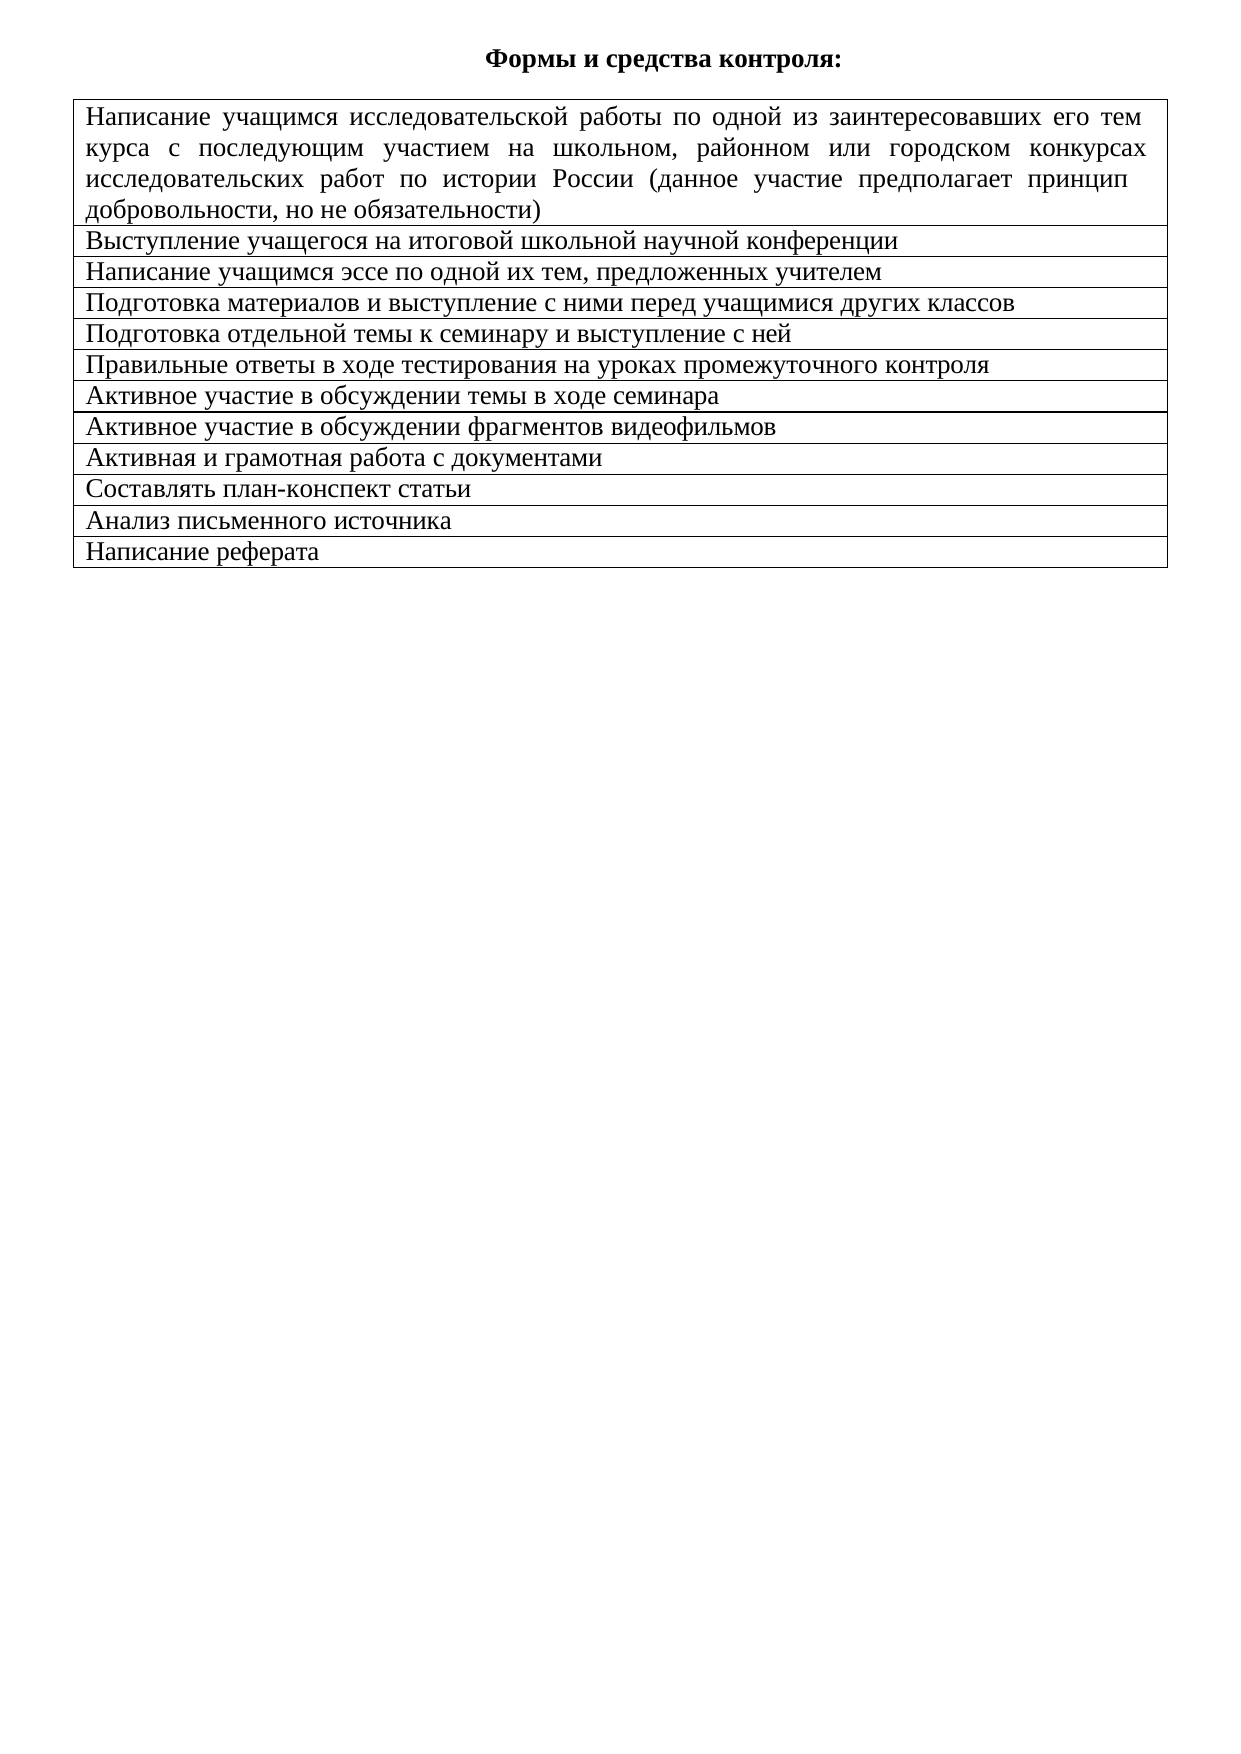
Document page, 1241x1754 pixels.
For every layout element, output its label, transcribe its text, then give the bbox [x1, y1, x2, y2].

table_cell Написание учащимся эссе по одной их тем, предложенных учителем [74, 257, 1167, 287]
table_cell Написание реферата [74, 537, 1167, 567]
table_cell Правильные ответы в ходе тестирования на уроках промежуточного контроля [74, 350, 1167, 380]
table_header Написание учащимся исследовательской работы по одной из заинтересовавших его тем курса с последующим участием на школьном, районном или городском конкурсах исследовательских работ по истории России (данное участие предполагает принцип добровольности, но не обязательности) [74, 100, 1167, 225]
table_cell Активное участие в обсуждении темы в ходе семинара [74, 381, 1167, 411]
table_cell Подготовка отдельной темы к семинару и выступление с ней [74, 319, 1167, 349]
table_cell Анализ письменного источника [74, 506, 1167, 536]
text Формы и средства контроля: [485, 42, 1181, 74]
table_cell Составлять план-конспект статьи [74, 475, 1167, 505]
table_cell Активное участие в обсуждении фрагментов видеофильмов [74, 413, 1167, 443]
table_cell Активная и грамотная работа с документами [74, 444, 1167, 473]
table_cell Выступление учащегося на итоговой школьной научной конференции [74, 226, 1167, 256]
table_cell Подготовка материалов и выступление с ними перед учащимися других классов [74, 288, 1167, 318]
